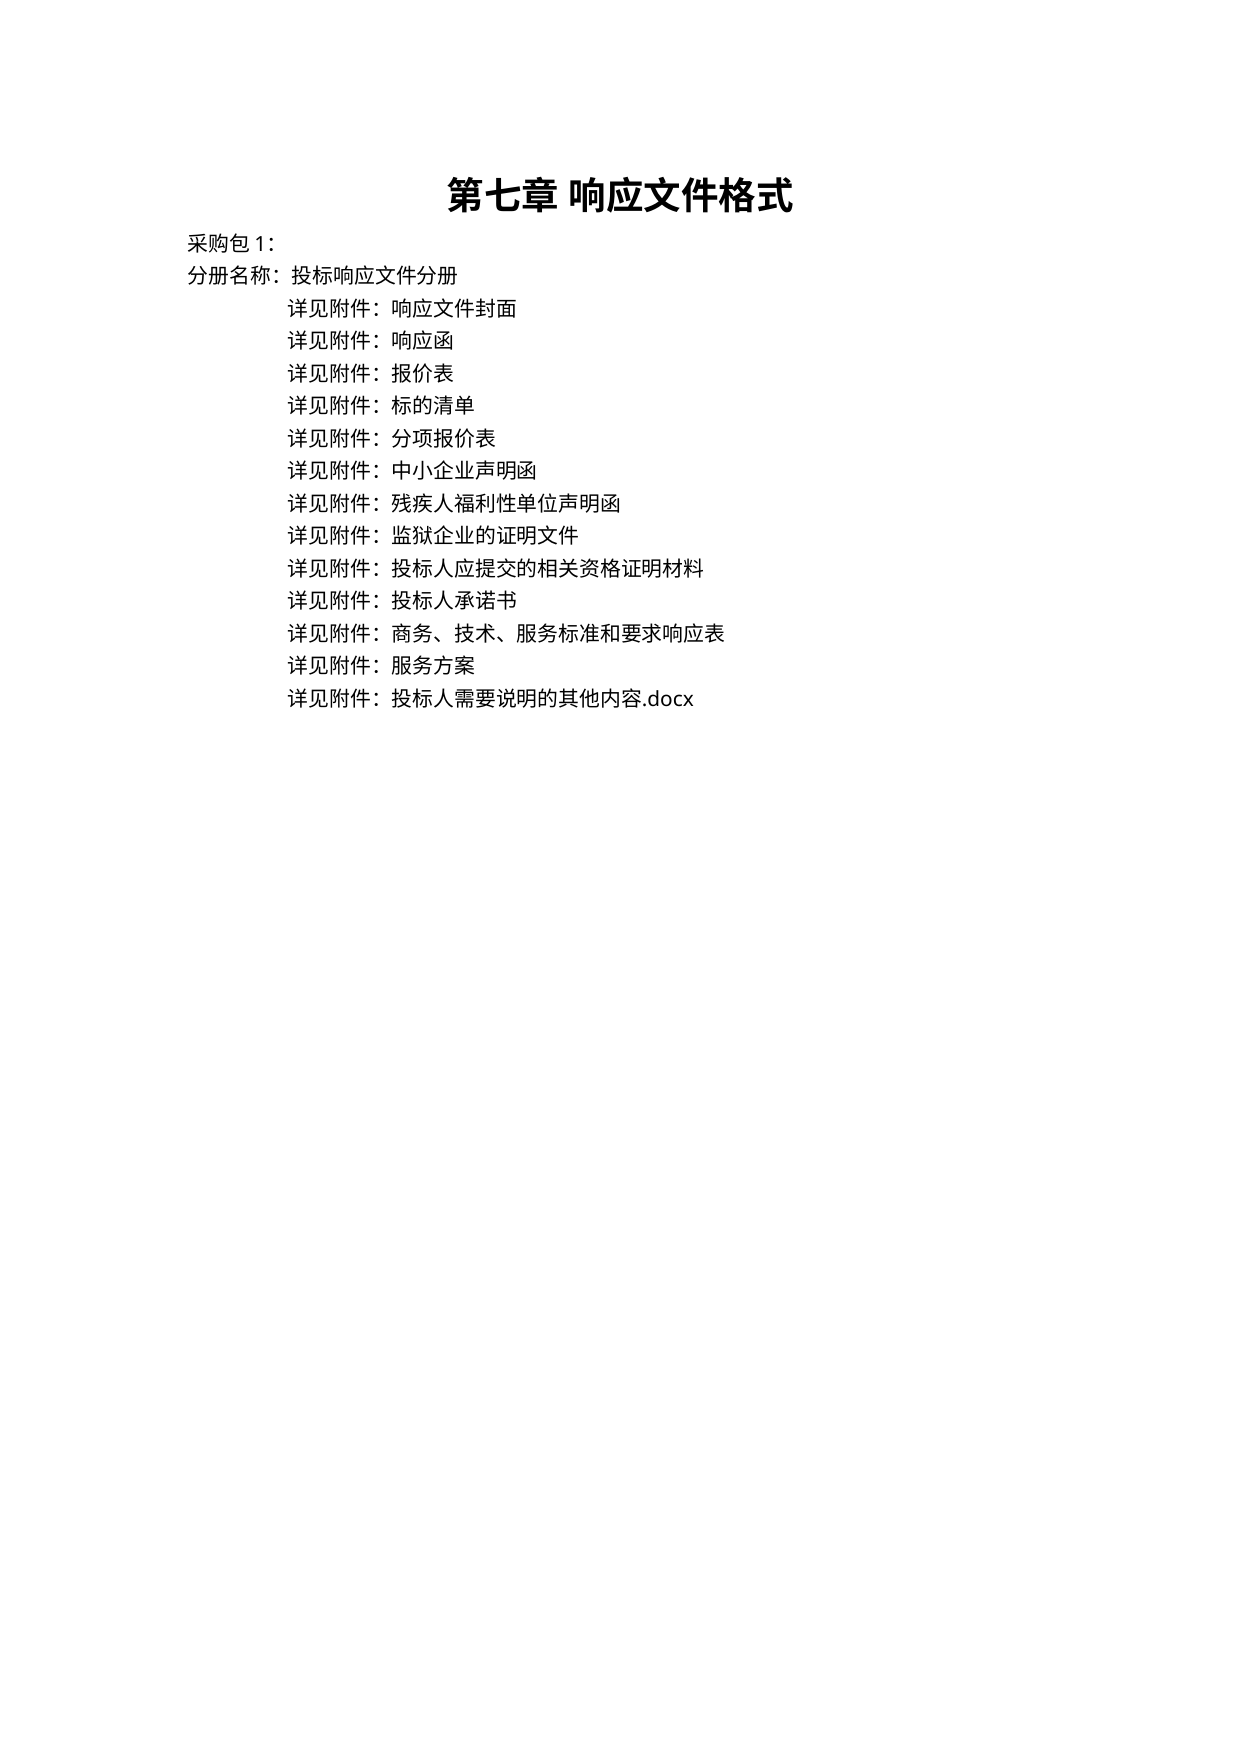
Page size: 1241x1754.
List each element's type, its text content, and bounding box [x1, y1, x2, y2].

text 详见附件：响应文件封面 [187, 292, 1053, 324]
text 详见附件：投标人需要说明的其他内容.docx [187, 682, 1053, 714]
text 详见附件：投标人承诺书 [187, 584, 1053, 617]
text 详见附件：响应函 [187, 324, 1053, 357]
text 详见附件：报价表 [187, 357, 1053, 389]
text 详见附件：商务、技术、服务标准和要求响应表 [187, 617, 1053, 649]
text 第七章 响应文件格式 [187, 162, 1053, 227]
text 详见附件：监狱企业的证明文件 [187, 519, 1053, 552]
text 详见附件：分项报价表 [187, 422, 1053, 454]
text 详见附件：中小企业声明函 [187, 454, 1053, 487]
text 分册名称：投标响应文件分册 [187, 259, 1053, 292]
text 详见附件：服务方案 [187, 649, 1053, 682]
text 详见附件：残疾人福利性单位声明函 [187, 487, 1053, 519]
text 采购包1： [187, 227, 1053, 259]
text 详见附件：标的清单 [187, 389, 1053, 422]
text 详见附件：投标人应提交的相关资格证明材料 [187, 552, 1053, 584]
